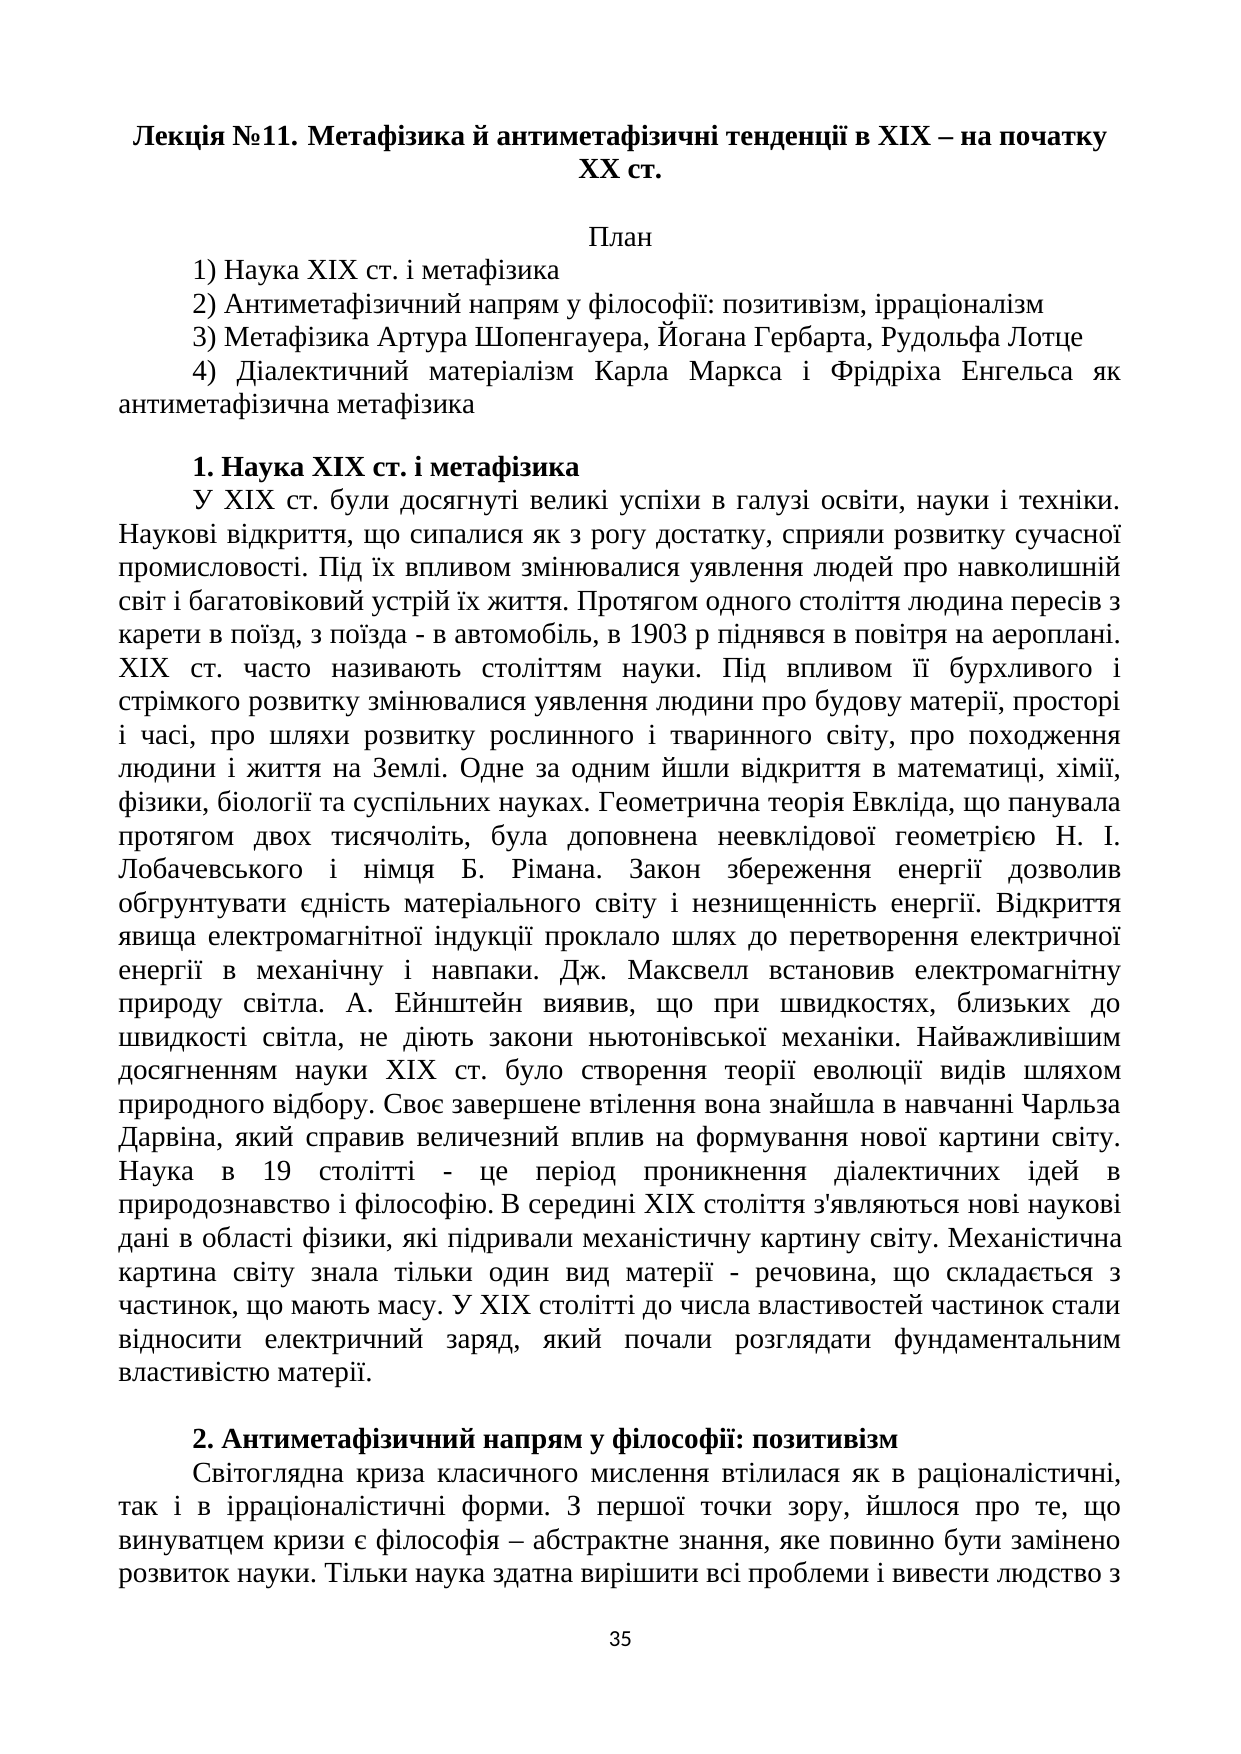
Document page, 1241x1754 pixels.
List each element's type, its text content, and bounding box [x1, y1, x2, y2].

text 3) Метафізика Артура Шопенгауера, Йогана Гербарта, Рудольфа Лотце [118, 319, 1122, 353]
text 4) Діалектичний матеріалізм Карла Маркса і Фрідріха Енгельса як антиметафізична метафізика [118, 353, 1122, 420]
text У XIX ст. були досягнуті великі успіхи в галузі освіти, науки і техніки. Наукові відкриття, що сипалися як з рогу достатку, сприяли розвитку сучасної промисловості. Під їх впливом змінювалися уявлення людей про навколишній світ і багатовіковий устрій їх життя. Протягом одного століття людина пересів з карети в поїзд, з поїзда - в автомобіль, в 1903 р піднявся в повітря на аероплані. XIX ст. часто називають століттям науки. Під впливом її бурхливого і стрімкого розвитку змінювалися уявлення людини про будову матерії, просторі і часі, про шляхи розвитку рослинного і тваринного світу, про походження людини і життя на Землі. Одне за одним йшли відкриття в математиці, хімії, фізики, біології та суспільних науках. Геометрична теорія Евкліда, що панувала протягом двох тисячоліть, була доповнена неевклідової геометрією Н. І. Лобачевського і німця Б. Рімана. Закон збереження енергії дозволив обгрунтувати єдність матеріального світу і незнищенність енергії. Відкриття явища електромагнітної індукції проклало шлях до перетворення електричної енергії в механічну і навпаки. Дж. Максвелл встановив електромагнітну природу світла. А. Ейнштейн виявив, що при швидкостях, близьких до швидкості світла, не діють закони ньютонівської механіки. Найважливішим досягненням науки XIX ст. було створення теорії еволюції видів шляхом природного відбору. Своє завершене втілення вона знайшла в навчанні Чарльза Дарвіна, який справив величезний вплив на формування нової картини світу. Наука в 19 столітті - це період проникнення діалектичних ідей в природознавство і філософію. В середині XIX століття з'являються нові наукові дані в області фізики, які підривали механістичну картину світу. Механістична картина світу знала тільки один вид матерії - речовина, що складається з частинок, що мають масу. У XIX столітті до числа властивостей частинок стали відносити електричний заряд, який почали розглядати фундаментальним властивістю матерії. [118, 482, 1122, 1388]
text План [118, 219, 1122, 252]
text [118, 1455, 1122, 1589]
text 2. Антиметафізичний напрям у філософії: позитивізм [118, 1421, 1122, 1455]
text Лекція №11. Метафізика й антиметафізичні тенденції в ХІХ – на початку ХХ ст. [118, 118, 1122, 185]
text 1. Наука ХІХ ст. і метафізика [118, 449, 1122, 482]
text 1) Наука ХІХ ст. і метафізика [118, 252, 1122, 286]
text 2) Антиметафізичний напрям у філософії: позитивізм, ірраціоналізм [118, 286, 1122, 319]
